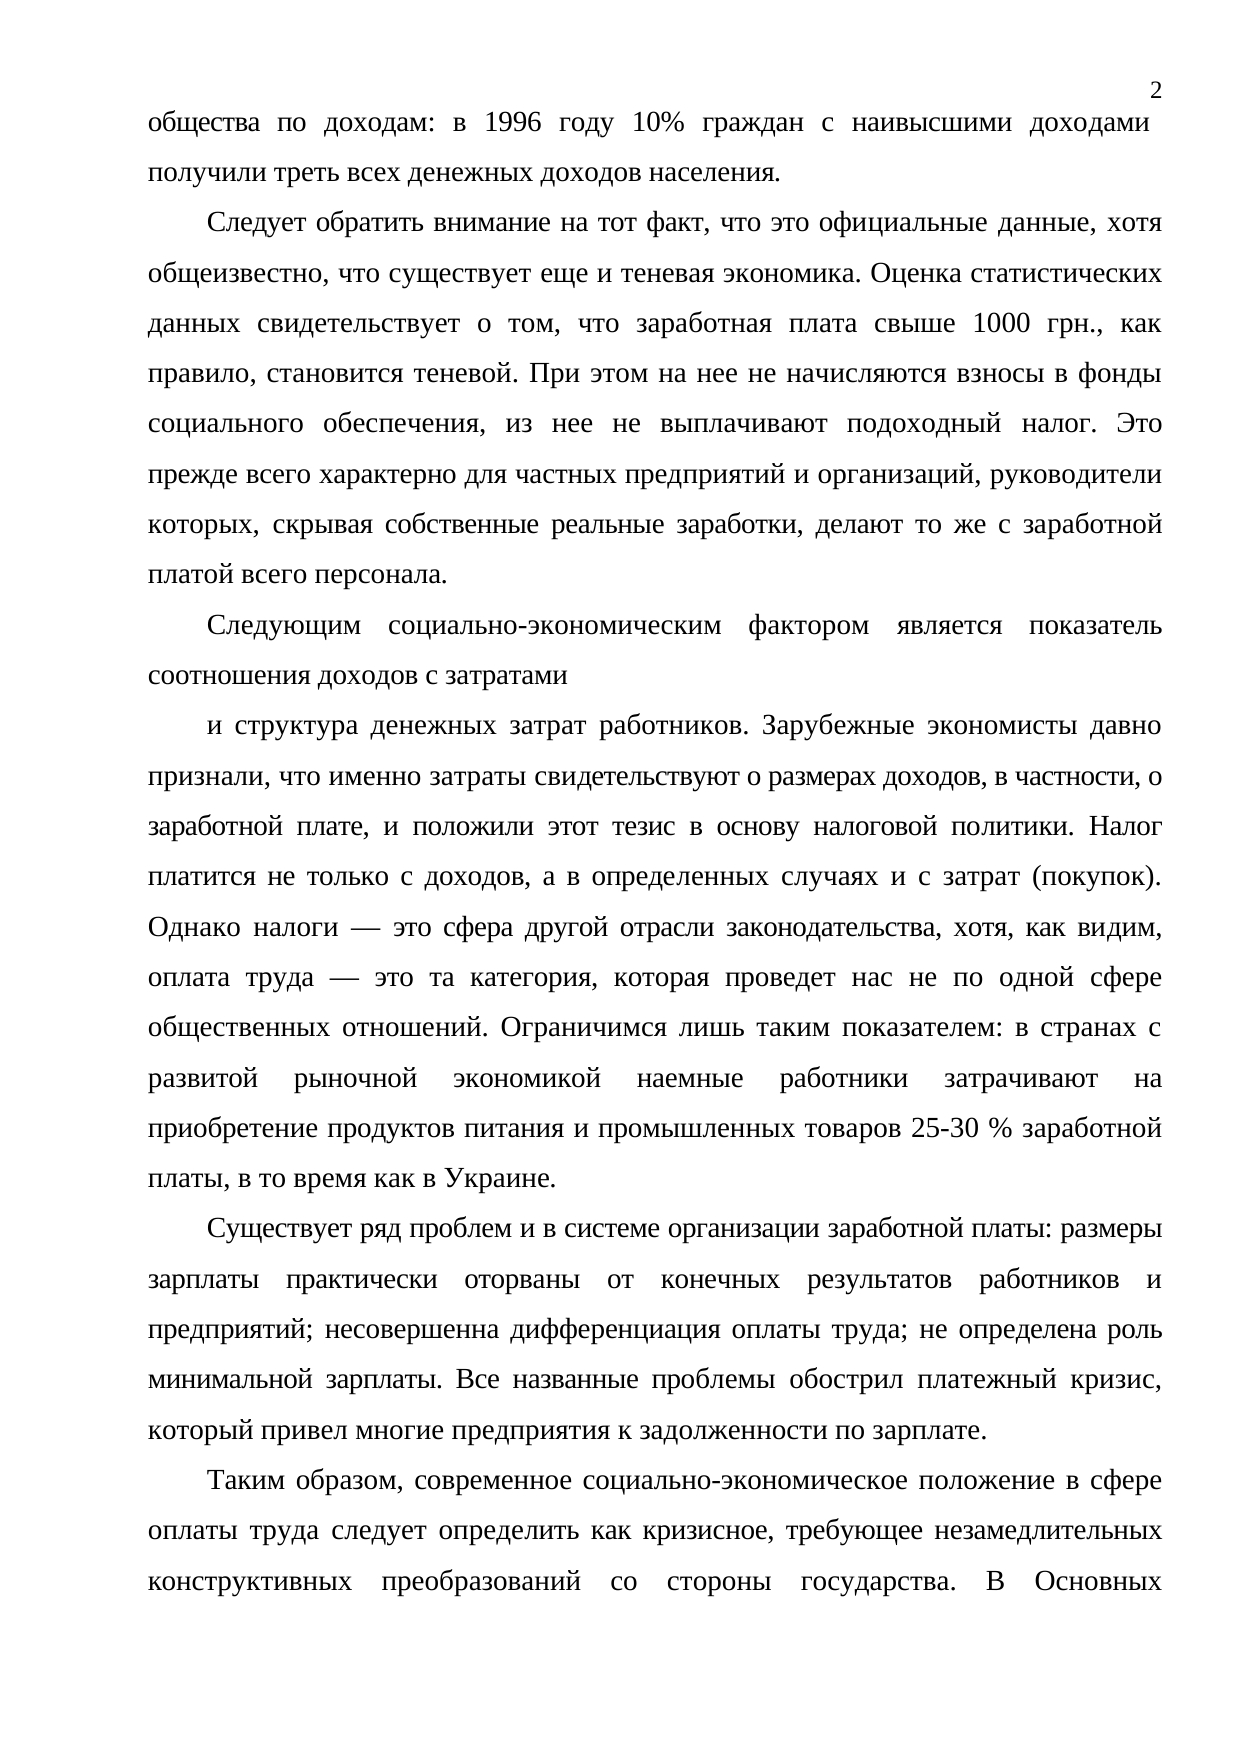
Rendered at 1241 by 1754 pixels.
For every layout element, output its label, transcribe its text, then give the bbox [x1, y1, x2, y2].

text Следующим социально-экономическим фактором является показатель соотношения доходов с затратами [148, 607, 1162, 691]
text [148, 1462, 1162, 1596]
text и структура денежных затрат работников. Зарубежные экономисты давно признали, что именно затраты свидетельствуют о размерах доходов, в частности, о заработной плате, и положили этот тезис в основу налоговой политики. Налог платится не только с доходов, а в определенных случаях и с затрат (покупок). Однако налоги — это сфера другой отрасли законодательства, хотя, как видим, оплата труда — это та категория, которая проведет нас не по одной сфере общественных отношений. Ограничимся лишь таким показателем: в странах с развитой рыночной экономикой наемные работники затрачивают на приобретение продуктов питания и промышленных товаров 25-30 % заработной платы, в то время как в Украине. [148, 707, 1162, 1194]
text Существует ряд проблем и в системе организации заработной платы: размеры зарплаты практически оторваны от конечных результатов работников и предприятий; несовершенна дифференциация оплаты труда; не определена роль минимальной зарплаты. Все названные проблемы обострил платежный кризис, который привел многие предприятия к задолженности по зарплате. [148, 1211, 1162, 1445]
text Следует обратить внимание на тот факт, что это официальные данные, хотя общеизвестно, что существует еще и теневая экономика. Оценка статистических данных свидетельствует о том, что заработная плата свыше 1000 грн., как правило, становится теневой. При этом на нее не начисляются взносы в фонды социального обеспечения, из нее не выплачивают подоходный налог. Это прежде всего характерно для частных предприятий и организаций, руководители которых, скрывая собственные реальные заработки, делают то же с заработной платой всего персонала. [148, 204, 1162, 590]
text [148, 104, 1162, 188]
